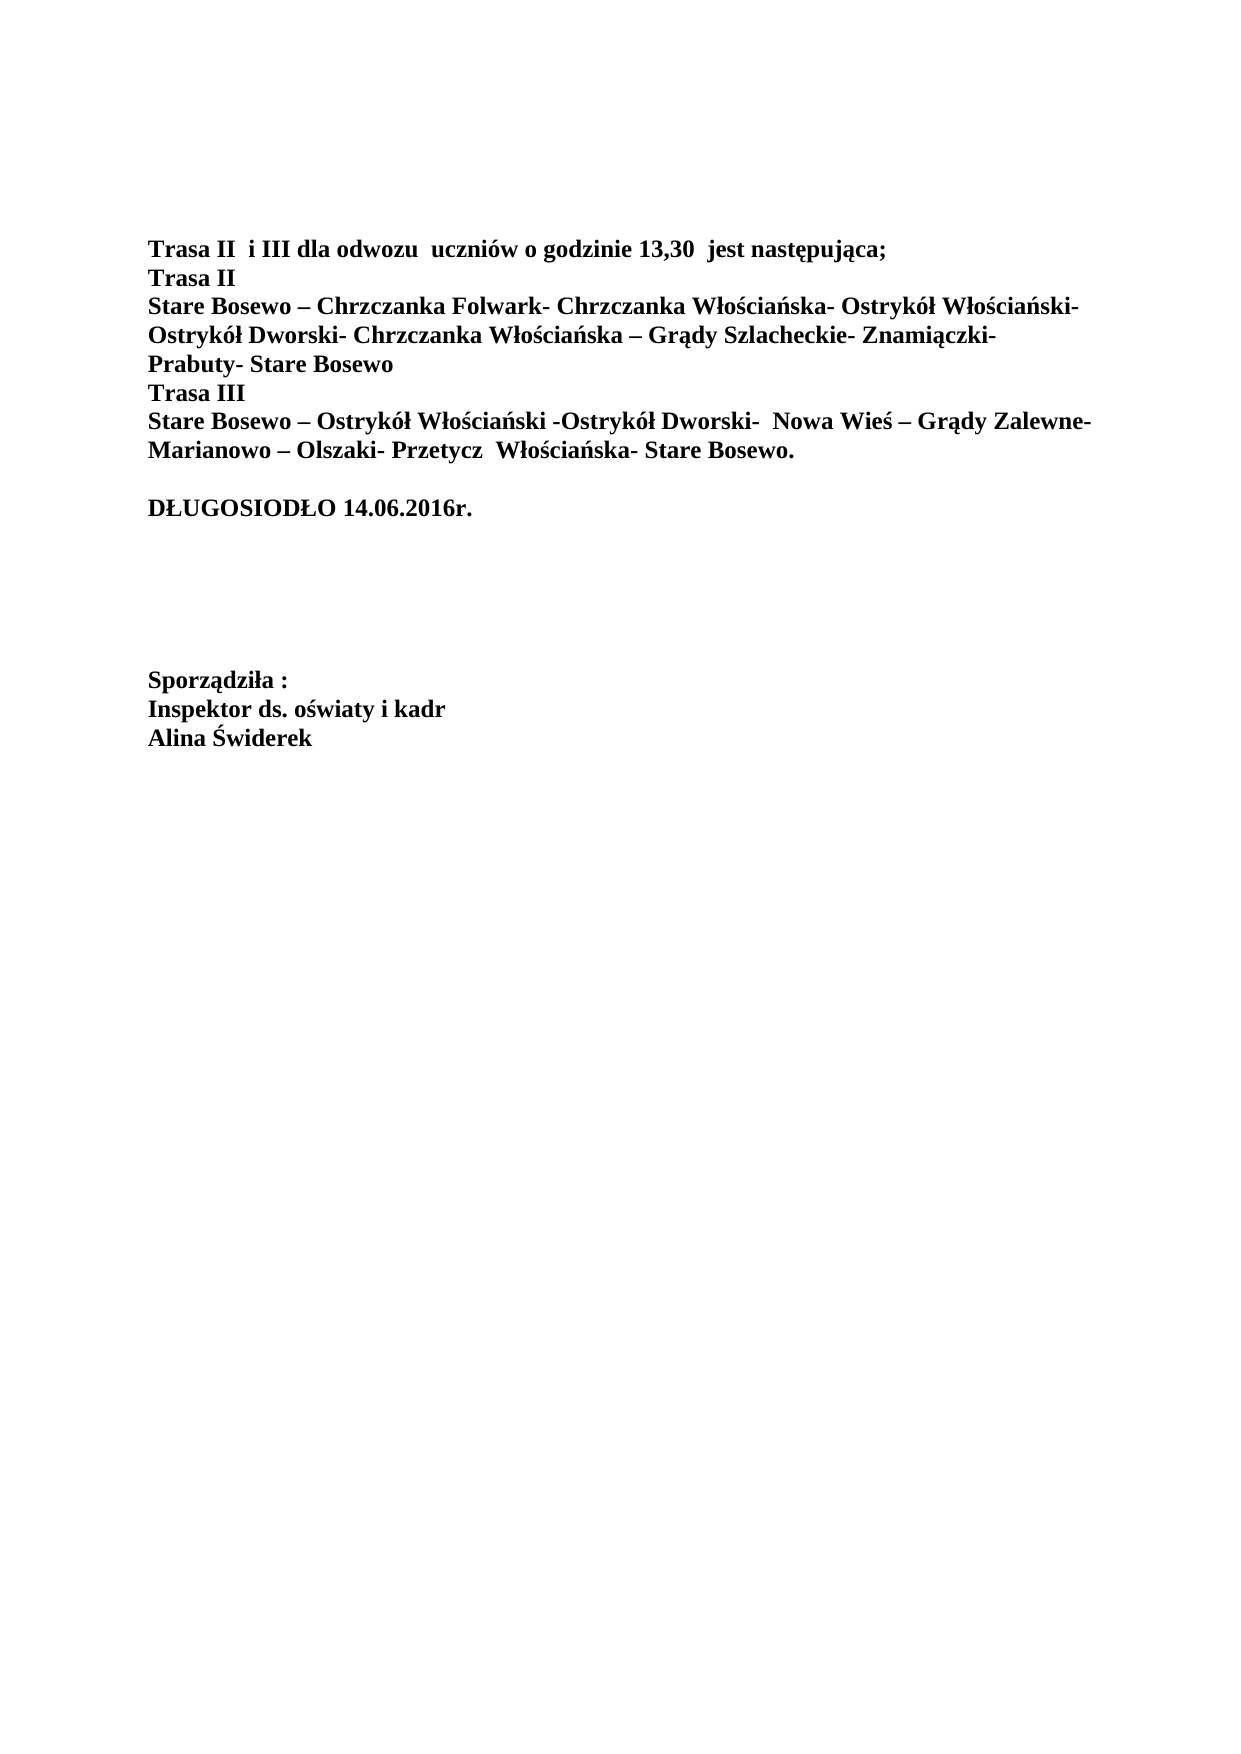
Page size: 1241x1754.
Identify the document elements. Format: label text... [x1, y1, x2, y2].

text Inspektor ds. oświaty i kadr [148, 694, 1093, 723]
text Alina Świderek [148, 723, 1093, 751]
text DŁUGOSIODŁO 14.06.2016r. [148, 493, 1093, 521]
text Stare Bosewo – Chrzczanka Folwark- Chrzczanka Włościańska- Ostrykół Włościański- Ostrykół Dworski- Chrzczanka Włościańska – Grądy Szlacheckie- Znamiączki- Prabuty- Stare Bosewo [148, 291, 1093, 378]
text Sporządziła : [148, 665, 1093, 694]
text Trasa III [148, 378, 1093, 406]
text Trasa II i III dla odwozu uczniów o godzinie 13,30 jest następująca; [148, 234, 1093, 263]
text Trasa II [148, 263, 1093, 291]
text Stare Bosewo – Ostrykół Włościański -Ostrykół Dworski- Nowa Wieś – Grądy Zalewne- Marianowo – Olszaki- Przetycz Włościańska- Stare Bosewo. [148, 406, 1093, 464]
